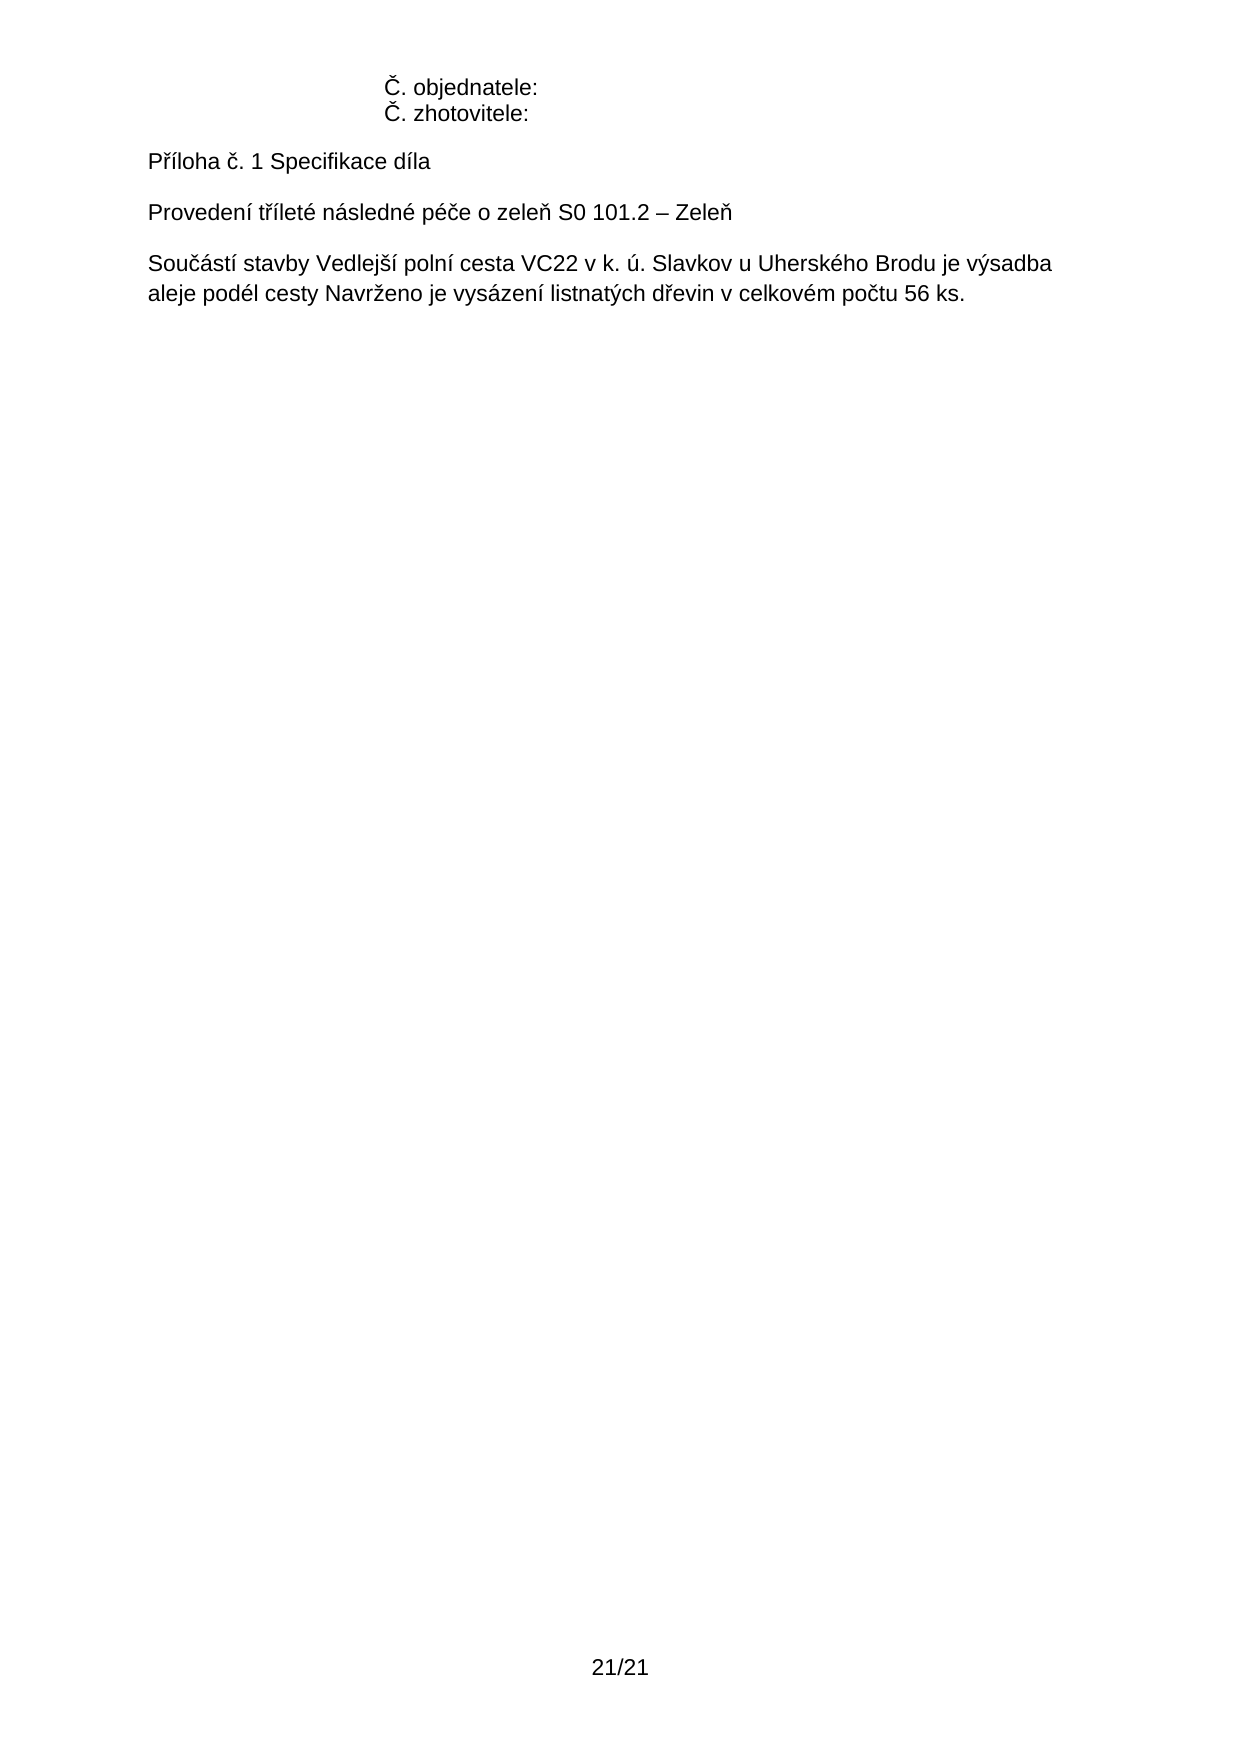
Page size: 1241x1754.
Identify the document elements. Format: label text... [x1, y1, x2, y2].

text Příloha č. 1 Specifikace díla [148, 148, 1093, 174]
text Provedení tříleté následné péče o zeleň S0 101.2 – Zeleň [148, 199, 1093, 225]
text Součástí stavby Vedlejší polní cesta VC22 v k. ú. Slavkov u Uherského Brodu je výsadba aleje podél cesty Navrženo je vysázení listnatých dřevin v celkovém počtu 56 ks. [148, 250, 1093, 306]
